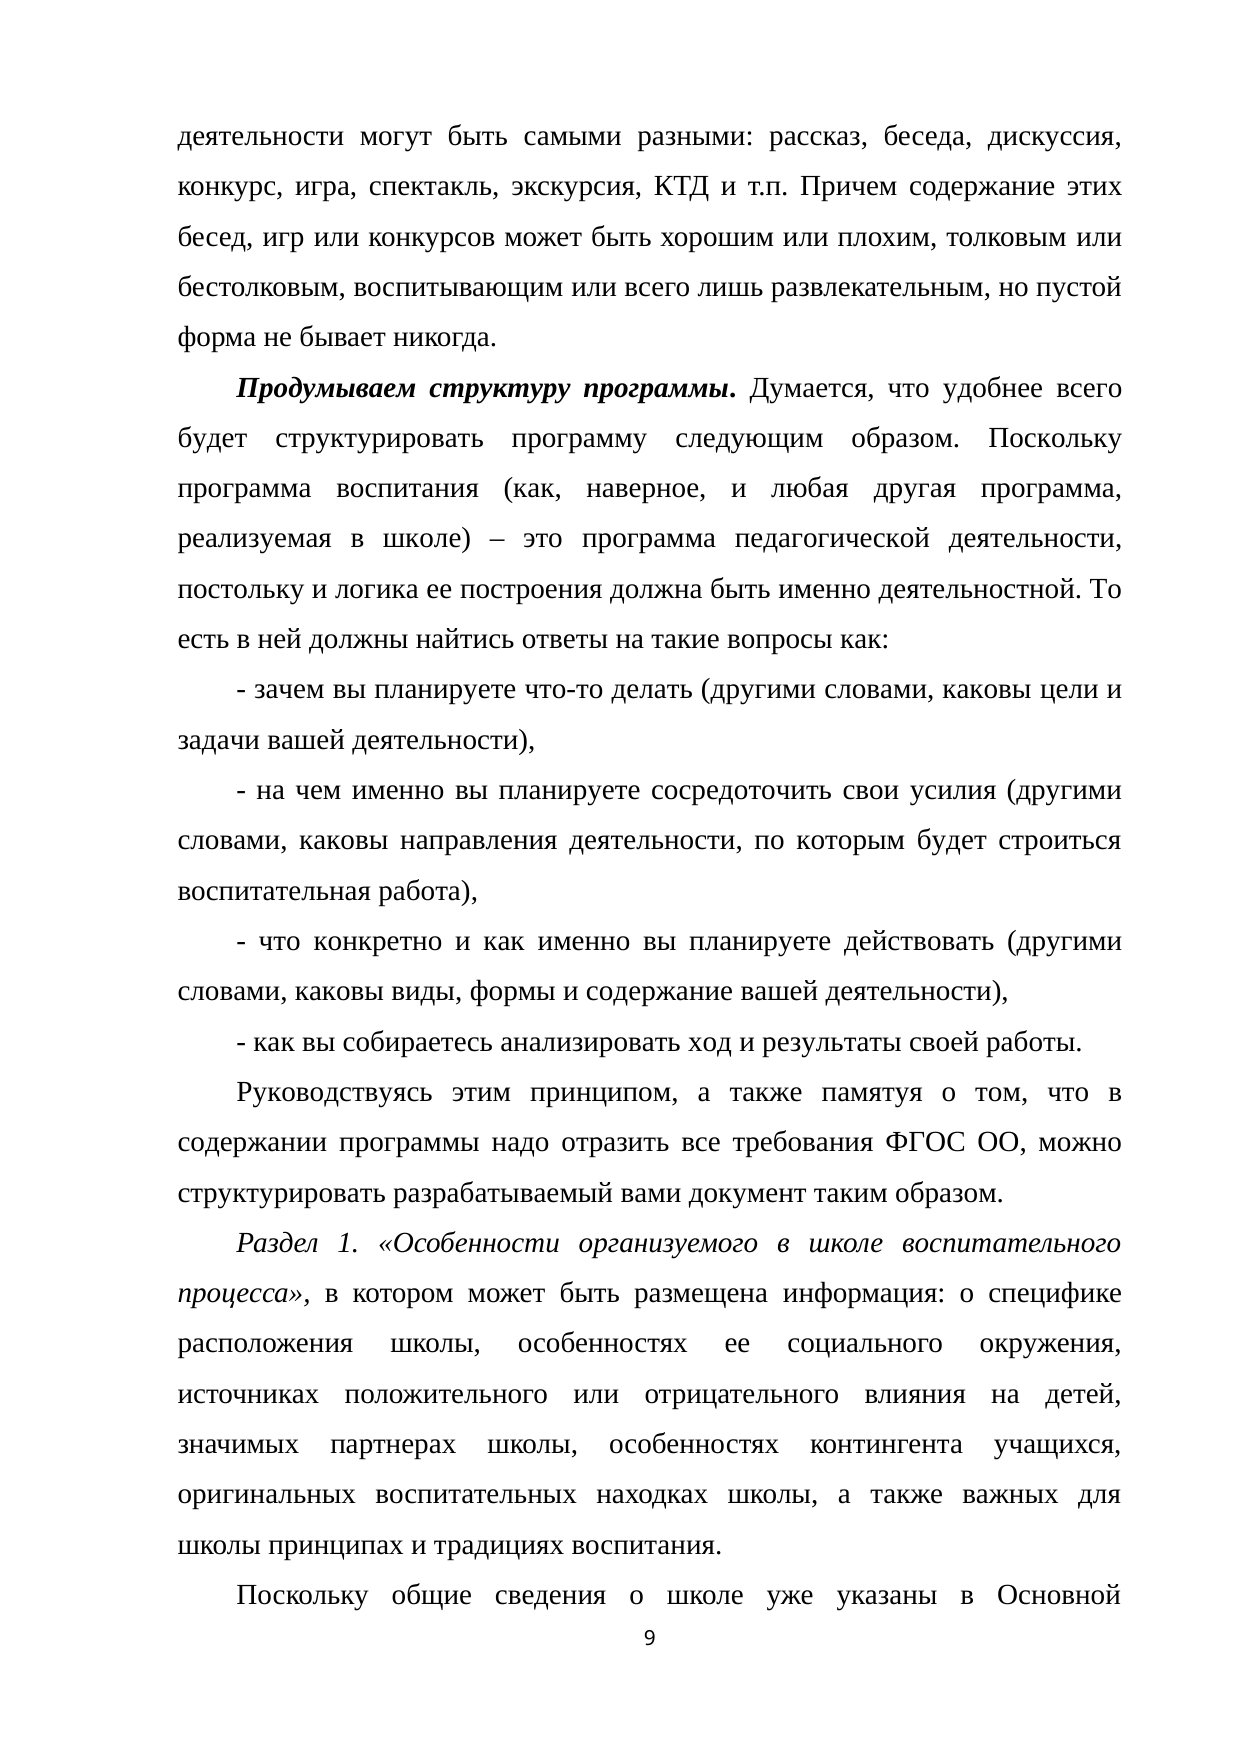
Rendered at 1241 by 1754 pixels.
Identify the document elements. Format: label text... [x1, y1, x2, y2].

text - как вы собираетесь анализировать ход и результаты своей работы. [177, 1024, 1122, 1057]
text - что конкретно и как именно вы планируете действовать (другими словами, каковы виды, формы и содержание вашей деятельности), [177, 923, 1122, 1007]
text Руководствуясь этим принципом, а также памятуя о том, что в содержании программы надо отразить все требования ФГОС ОО, можно структурировать разрабатываемый вами документ таким образом. [177, 1074, 1122, 1208]
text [177, 1577, 1122, 1611]
text - зачем вы планируете что-то делать (другими словами, каковы цели и задачи вашей деятельности), [177, 672, 1122, 755]
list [177, 118, 1122, 353]
text Раздел 1. «Особенности организуемого в школе воспитательного процесса», в котором может быть размещена информация: о специфике расположения школы, особенностях ее социального окружения, источниках положительного или отрицательного влияния на детей, значимых партнерах школы, особенностях контингента учащихся, оригинальных воспитательных находках школы, а также важных для школы принципах и традициях воспитания. [177, 1225, 1122, 1560]
text Продумываем структуру программы. Думается, что удобнее всего будет структурировать программу следующим образом. Поскольку программа воспитания (как, наверное, и любая другая программа, реализуемая в школе) – это программа педагогической деятельности, постольку и логика ее построения должна быть именно деятельностной. То есть в ней должны найтись ответы на такие вопросы как: [177, 370, 1122, 655]
text - на чем именно вы планируете сосредоточить свои усилия (другими словами, каковы направления деятельности, по которым будет строиться воспитательная работа), [177, 772, 1122, 906]
